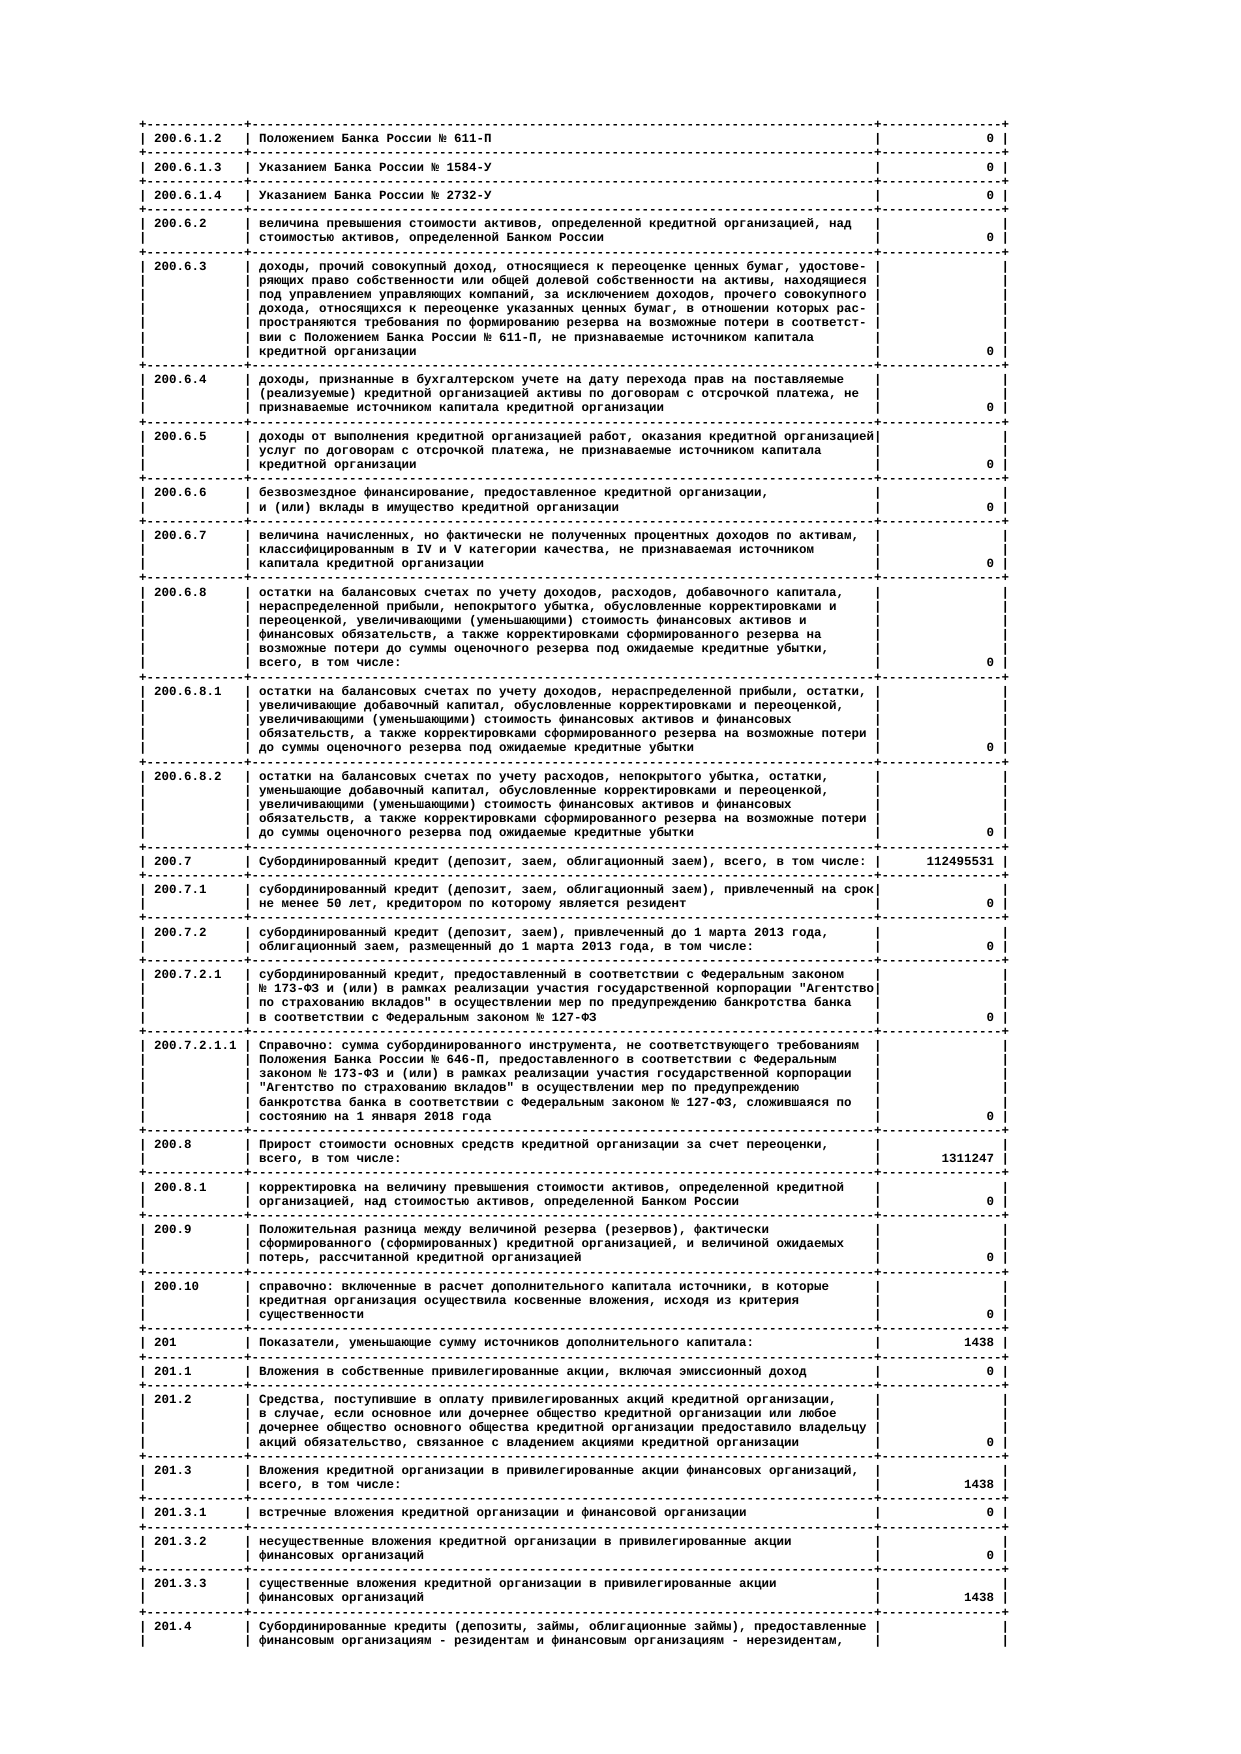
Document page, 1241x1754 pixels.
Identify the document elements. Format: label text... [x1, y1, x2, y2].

text | | капитала кредитной организации | 0 | [139, 557, 1101, 571]
text | 200.6.8 | остатки на балансовых счетах по учету доходов, расходов, добавочного капитала, | | [139, 586, 1101, 600]
text +-------------+-----------------------------------------------------------------------------------+----------------+ [139, 203, 1101, 217]
text | 200.6.7 | величина начисленных, но фактически не полученных процентных доходов по активам, | | [139, 529, 1101, 543]
text | 200.8 | Прирост стоимости основных средств кредитной организации за счет переоценки, | | [139, 1138, 1101, 1152]
text +-------------+-----------------------------------------------------------------------------------+----------------+ [139, 515, 1101, 529]
text | 200.6.3 | доходы, прочий совокупный доход, относящиеся к переоценке ценных бумаг, удостове- | | [139, 260, 1101, 274]
text | 201.3 | Вложения кредитной организации в привилегированные акции финансовых организаций, | | [139, 1464, 1101, 1478]
text | 201.3.1 | встречные вложения кредитной организации и финансовой организации | 0 | [139, 1506, 1101, 1521]
text +-------------+-----------------------------------------------------------------------------------+----------------+ [139, 841, 1101, 855]
text | | кредитная организация осуществила косвенные вложения, исходя из критерия | | [139, 1294, 1101, 1308]
text | | под управлением управляющих компаний, за исключением доходов, прочего совокупного | | [139, 288, 1101, 302]
text | 200.7.1 | субординированный кредит (депозит, заем, облигационный заем), привлеченный на срок| | [139, 883, 1101, 897]
text | 200.9 | Положительная разница между величиной резерва (резервов), фактически | | [139, 1223, 1101, 1237]
text | | классифицированным в IV и V категории качества, не признаваемая источником | | [139, 543, 1101, 557]
text | | кредитной организации | 0 | [139, 458, 1101, 472]
text | | ряющих право собственности или общей долевой собственности на активы, находящиеся | | [139, 274, 1101, 288]
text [139, 1606, 1101, 1620]
text | | по страхованию вкладов" в осуществлении мер по предупреждению банкротства банка | | [139, 996, 1101, 1011]
text | | финансовых обязательств, а также корректировками сформированного резерва на | | [139, 628, 1101, 642]
text +-------------+-----------------------------------------------------------------------------------+----------------+ [139, 954, 1101, 968]
text | | банкротства банка в соответствии с Федеральным законом № 127-ФЗ, сложившаяся по | | [139, 1096, 1101, 1110]
text +-------------+-----------------------------------------------------------------------------------+----------------+ [139, 1351, 1101, 1365]
text | | пространяются требования по формированию резерва на возможные потери в соответст- | | [139, 316, 1101, 331]
text | | всего, в том числе: | 1311247 | [139, 1152, 1101, 1166]
text | | № 173-ФЗ и (или) в рамках реализации участия государственной корпорации "Агентство| | [139, 982, 1101, 996]
text | | в случае, если основное или дочернее общество кредитной организации или любое | | [139, 1407, 1101, 1421]
text +-------------+-----------------------------------------------------------------------------------+----------------+ [139, 1379, 1101, 1393]
text | 201 | Показатели, уменьшающие сумму источников дополнительного капитала: | 1438 | [139, 1336, 1101, 1351]
text | 200.7.2.1 | субординированный кредит, предоставленный в соответствии с Федеральным законом | | [139, 968, 1101, 982]
text | 200.6.8.2 | остатки на балансовых счетах по учету расходов, непокрытого убытка, остатки, | | [139, 770, 1101, 784]
text +-------------+-----------------------------------------------------------------------------------+----------------+ [139, 1322, 1101, 1336]
text | | "Агентство по страхованию вкладов" в осуществлении мер по предупреждению | | [139, 1081, 1101, 1096]
text | | Положения Банка России № 646-П, предоставленного в соответствии с Федеральным | | [139, 1053, 1101, 1067]
text +-------------+-----------------------------------------------------------------------------------+----------------+ [139, 671, 1101, 685]
text +-------------+-----------------------------------------------------------------------------------+----------------+ [139, 571, 1101, 586]
text | | переоценкой, увеличивающими (уменьшающими) стоимость финансовых активов и | | [139, 614, 1101, 628]
text | | всего, в том числе: | 1438 | [139, 1478, 1101, 1492]
text +-------------+-----------------------------------------------------------------------------------+----------------+ [139, 911, 1101, 926]
text +-------------+-----------------------------------------------------------------------------------+----------------+ [139, 1492, 1101, 1506]
text | | финансовых организаций | 1438 | [139, 1591, 1101, 1606]
text | 200.10 | справочно: включенные в расчет дополнительного капитала источники, в которые | | [139, 1280, 1101, 1294]
text | | дохода, относящихся к переоценке указанных ценных бумаг, в отношении которых рас- | | [139, 302, 1101, 316]
text | | уменьшающие добавочный капитал, обусловленные корректировками и переоценкой, | | [139, 784, 1101, 798]
text | | обязательств, а также корректировками сформированного резерва на возможные потери | | [139, 812, 1101, 826]
text | | не менее 50 лет, кредитором по которому является резидент | 0 | [139, 897, 1101, 911]
text | | сформированного (сформированных) кредитной организацией, и величиной ожидаемых | | [139, 1237, 1101, 1251]
text | 201.1 | Вложения в собственные привилегированные акции, включая эмиссионный доход | 0 | [139, 1365, 1101, 1379]
text +-------------+-----------------------------------------------------------------------------------+----------------+ [139, 246, 1101, 260]
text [139, 118, 1101, 132]
text +-------------+-----------------------------------------------------------------------------------+----------------+ [139, 1209, 1101, 1223]
text +-------------+-----------------------------------------------------------------------------------+----------------+ [139, 175, 1101, 189]
text +-------------+-----------------------------------------------------------------------------------+----------------+ [139, 1266, 1101, 1280]
text | | до суммы оценочного резерва под ожидаемые кредитные убытки | 0 | [139, 826, 1101, 841]
text | 200.6.1.4 | Указанием Банка России № 2732-У | 0 | [139, 189, 1101, 203]
text +-------------+-----------------------------------------------------------------------------------+----------------+ [139, 1166, 1101, 1181]
text | | стоимостью активов, определенной Банком России | 0 | [139, 231, 1101, 246]
text | | дочернее общество основного общества кредитной организации предоставило владельцу | | [139, 1421, 1101, 1436]
text | | финансовых организаций | 0 | [139, 1549, 1101, 1563]
text | | всего, в том числе: | 0 | [139, 656, 1101, 671]
text +-------------+-----------------------------------------------------------------------------------+----------------+ [139, 1025, 1101, 1039]
text | 201.2 | Средства, поступившие в оплату привилегированных акций кредитной организации, | | [139, 1393, 1101, 1407]
text | | финансовым организациям - резидентам и финансовым организациям - нерезидентам, | | [139, 1634, 1101, 1648]
text | 201.4 | Субординированные кредиты (депозиты, займы, облигационные займы), предоставленные | | [139, 1620, 1101, 1634]
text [139, 146, 1101, 161]
text | | законом № 173-Ф3 и (или) в рамках реализации участия государственной корпорации | | [139, 1067, 1101, 1081]
text +-------------+-----------------------------------------------------------------------------------+----------------+ [139, 869, 1101, 883]
text +-------------+-----------------------------------------------------------------------------------+----------------+ [139, 1521, 1101, 1535]
text | | состоянию на 1 января 2018 года | 0 | [139, 1110, 1101, 1124]
text | | акций обязательство, связанное с владением акциями кредитной организации | 0 | [139, 1436, 1101, 1450]
text | 201.3.2 | несущественные вложения кредитной организации в привилегированные акции | | [139, 1535, 1101, 1549]
text | 201.3.3 | существенные вложения кредитной организации в привилегированные акции | | [139, 1577, 1101, 1591]
text | | увеличивающими (уменьшающими) стоимость финансовых активов и финансовых | | [139, 713, 1101, 727]
text | 200.7.2 | субординированный кредит (депозит, заем), привлеченный до 1 марта 2013 года, | | [139, 926, 1101, 940]
text | | в соответствии с Федеральным законом № 127-ФЗ | 0 | [139, 1011, 1101, 1025]
text +-------------+-----------------------------------------------------------------------------------+----------------+ [139, 1563, 1101, 1577]
text | 200.7 | Субординированный кредит (депозит, заем, облигационный заем), всего, в том числе: | 112495531 | [139, 855, 1101, 869]
text | | существенности | 0 | [139, 1308, 1101, 1322]
text | | признаваемые источником капитала кредитной организации | 0 | [139, 401, 1101, 416]
text | 200.6.6 | безвозмездное финансирование, предоставленное кредитной организации, | | [139, 486, 1101, 501]
text +-------------+-----------------------------------------------------------------------------------+----------------+ [139, 756, 1101, 770]
text | | до суммы оценочного резерва под ожидаемые кредитные убытки | 0 | [139, 741, 1101, 756]
text | | увеличивающие добавочный капитал, обусловленные корректировками и переоценкой, | | [139, 699, 1101, 713]
text | | услуг по договорам с отсрочкой платежа, не признаваемые источником капитала | | [139, 444, 1101, 458]
text | | обязательств, а также корректировками сформированного резерва на возможные потери | | [139, 727, 1101, 741]
text | | (реализуемые) кредитной организацией активы по договорам с отсрочкой платежа, не | | [139, 387, 1101, 401]
text | 200.8.1 | корректировка на величину превышения стоимости активов, определенной кредитной | | [139, 1181, 1101, 1195]
text | | облигационный заем, размещенный до 1 марта 2013 года, в том числе: | 0 | [139, 940, 1101, 954]
text | | нераспределенной прибыли, непокрытого убытка, обусловленные корректировками и | | [139, 600, 1101, 614]
text +-------------+-----------------------------------------------------------------------------------+----------------+ [139, 416, 1101, 430]
text | | и (или) вклады в имущество кредитной организации | 0 | [139, 501, 1101, 515]
text | 200.6.1.3 | Указанием Банка России № 1584-У | 0 | [139, 161, 1101, 175]
text | 200.6.2 | величина превышения стоимости активов, определенной кредитной организацией, над | | [139, 217, 1101, 231]
text | | увеличивающими (уменьшающими) стоимость финансовых активов и финансовых | | [139, 798, 1101, 812]
text | | потерь, рассчитанной кредитной организацией | 0 | [139, 1251, 1101, 1266]
text +-------------+-----------------------------------------------------------------------------------+----------------+ [139, 359, 1101, 373]
text | | организацией, над стоимостью активов, определенной Банком России | 0 | [139, 1195, 1101, 1209]
text +-------------+-----------------------------------------------------------------------------------+----------------+ [139, 472, 1101, 486]
text | | кредитной организации | 0 | [139, 345, 1101, 359]
text | 200.7.2.1.1 | Справочно: сумма субординированного инструмента, не соответствующего требованиям | | [139, 1039, 1101, 1053]
text | 200.6.1.2 | Положением Банка России № 611-П | 0 | [139, 132, 1101, 146]
text | | возможные потери до суммы оценочного резерва под ожидаемые кредитные убытки, | | [139, 642, 1101, 656]
text | 200.6.5 | доходы от выполнения кредитной организацией работ, оказания кредитной организацией| | [139, 430, 1101, 444]
text | | вии с Положением Банка России № 611-П, не признаваемые источником капитала | | [139, 331, 1101, 345]
text +-------------+-----------------------------------------------------------------------------------+----------------+ [139, 1450, 1101, 1464]
text | 200.6.8.1 | остатки на балансовых счетах по учету доходов, нераспределенной прибыли, остатки, | | [139, 685, 1101, 699]
text +-------------+-----------------------------------------------------------------------------------+----------------+ [139, 1124, 1101, 1138]
text | 200.6.4 | доходы, признанные в бухгалтерском учете на дату перехода прав на поставляемые | | [139, 373, 1101, 387]
